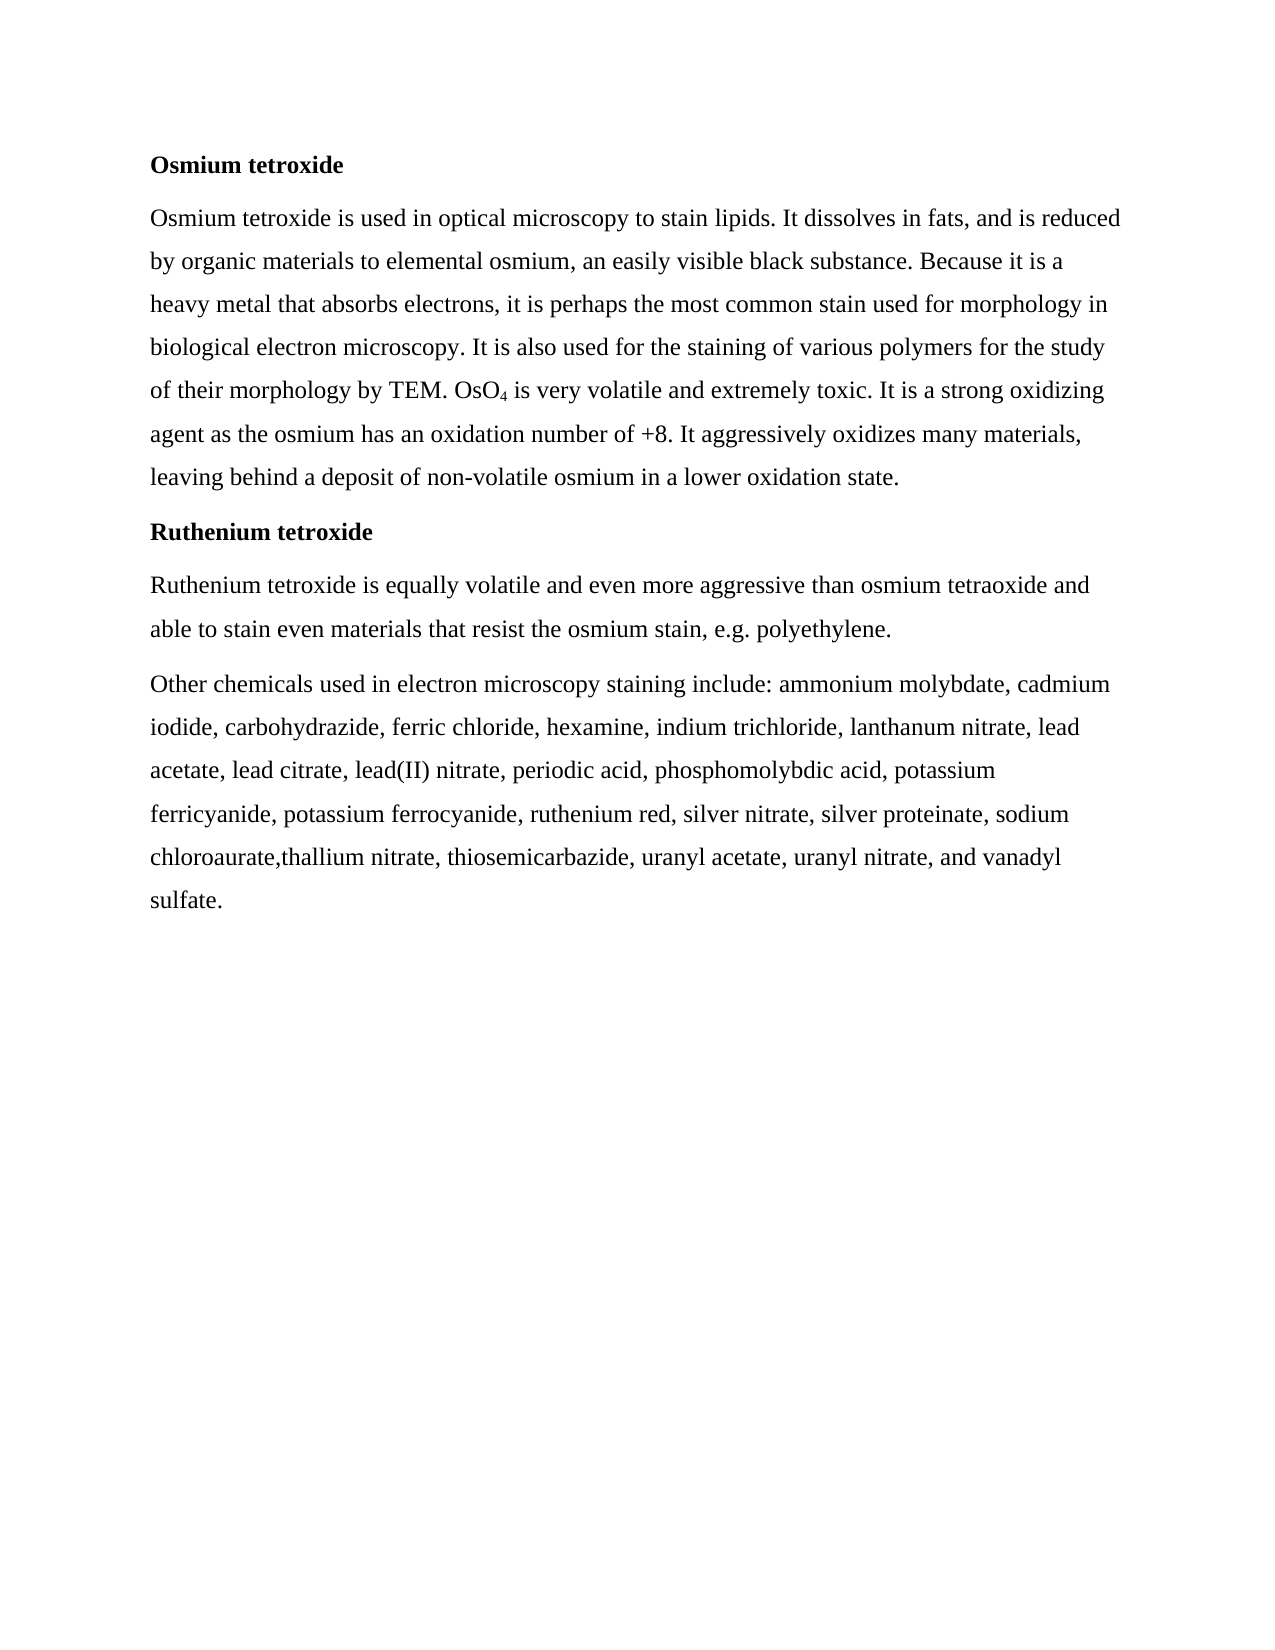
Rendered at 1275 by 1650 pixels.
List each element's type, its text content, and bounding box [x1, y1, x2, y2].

text Ruthenium tetroxide [150, 517, 1125, 546]
text Ruthenium tetroxide is equally volatile and even more aggressive than osmium tetraoxide and able to stain even materials that resist the osmium stain, e.g. polyethylene. [150, 571, 1125, 642]
text Osmium tetroxide [150, 150, 1125, 179]
text Osmium tetroxide is used in optical microscopy to stain lipids. It dissolves in fats, and is reduced by organic materials to elemental osmium, an easily visible black substance. Because it is a heavy metal that absorbs electrons, it is perhaps the most common stain used for morphology in biological electron microscopy. It is also used for the staining of various polymers for the study of their morphology by TEM. OsO4 is very volatile and extremely toxic. It is a strong oxidizing agent as the osmium has an oxidation number of +8. It aggressively oxidizes many materials, leaving behind a deposit of non-volatile osmium in a lower oxidation state. [150, 203, 1125, 491]
text Other chemicals used in electron microscopy staining include: ammonium molybdate, cadmium iodide, carbohydrazide, ferric chloride, hexamine, indium trichloride, lanthanum nitrate, lead acetate, lead citrate, lead(II) nitrate, periodic acid, phosphomolybdic acid, potassium ferricyanide, potassium ferrocyanide, ruthenium red, silver nitrate, silver proteinate, sodium chloroaurate,thallium nitrate, thiosemicarbazide, uranyl acetate, uranyl nitrate, and vanadyl sulfate. [150, 669, 1125, 914]
